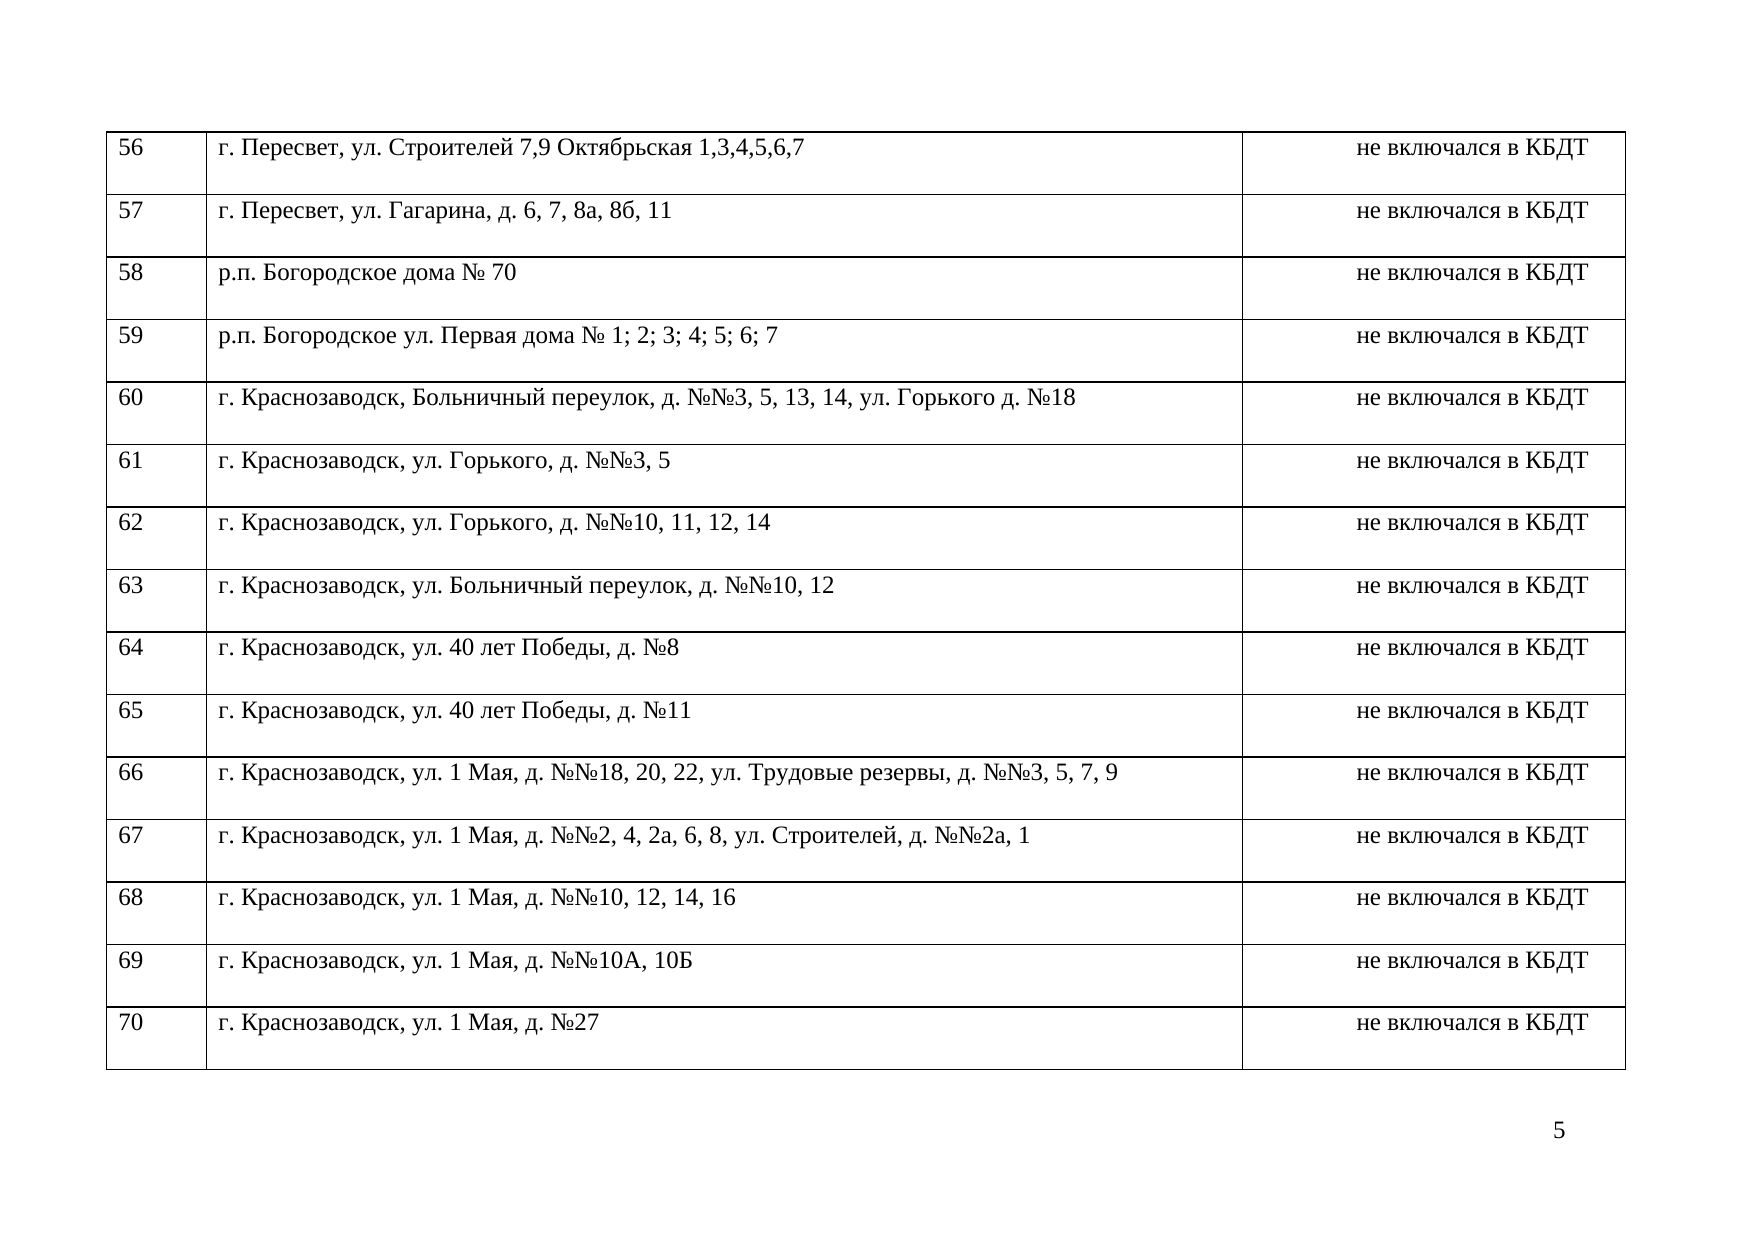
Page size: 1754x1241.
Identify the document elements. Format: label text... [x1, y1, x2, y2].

table_cell г. Краснозаводск, ул. 1 Мая, д. №27 [207, 1008, 1242, 1069]
table_cell р.п. Богородское дома № 70 [207, 258, 1242, 319]
table_cell 58 [107, 258, 206, 319]
table_cell не включался в КБДТ [1243, 383, 1625, 444]
table_cell г. Краснозаводск, Больничный переулок, д. №№3, 5, 13, 14, ул. Горького д. №18 [207, 383, 1242, 444]
table_cell не включался в КБДТ [1243, 883, 1625, 944]
table_cell 69 [107, 945, 206, 1006]
table_cell 66 [107, 758, 206, 819]
table_cell г. Краснозаводск, ул. 40 лет Победы, д. №11 [207, 695, 1242, 756]
table_cell г. Краснозаводск, ул. 1 Мая, д. №№18, 20, 22, ул. Трудовые резервы, д. №№3, 5, 7, 9 [207, 758, 1242, 819]
table_cell 59 [107, 320, 206, 381]
table_cell г. Краснозаводск, ул. 1 Мая, д. №№10А, 10Б [207, 945, 1242, 1006]
table_cell не включался в КБДТ [1243, 695, 1625, 756]
table_cell не включался в КБДТ [1243, 195, 1625, 256]
table_cell г. Краснозаводск, ул. Горького, д. №№3, 5 [207, 445, 1242, 506]
table_cell не включался в КБДТ [1243, 570, 1625, 631]
table_cell не включался в КБДТ [1243, 945, 1625, 1006]
table_cell 56 [107, 133, 206, 194]
table_cell 64 [107, 633, 206, 694]
table_cell 60 [107, 383, 206, 444]
table_cell г. Краснозаводск, ул. Горького, д. №№10, 11, 12, 14 [207, 508, 1242, 569]
table_cell 62 [107, 508, 206, 569]
table_cell не включался в КБДТ [1243, 633, 1625, 694]
table_cell не включался в КБДТ [1243, 820, 1625, 881]
table_cell 61 [107, 445, 206, 506]
table_cell г. Краснозаводск, ул. 1 Мая, д. №№2, 4, 2а, 6, 8, ул. Строителей, д. №№2а, 1 [207, 820, 1242, 881]
table_cell не включался в КБДТ [1243, 1008, 1625, 1069]
table_cell г. Краснозаводск, ул. 40 лет Победы, д. №8 [207, 633, 1242, 694]
table_cell г. Пересвет, ул. Строителей 7,9 Октябрьская 1,3,4,5,6,7 [207, 133, 1242, 194]
table_cell не включался в КБДТ [1243, 133, 1625, 194]
table_cell 57 [107, 195, 206, 256]
table_cell не включался в КБДТ [1243, 758, 1625, 819]
table_cell г. Краснозаводск, ул. 1 Мая, д. №№10, 12, 14, 16 [207, 883, 1242, 944]
table_cell не включался в КБДТ [1243, 508, 1625, 569]
table_cell 65 [107, 695, 206, 756]
table_cell не включался в КБДТ [1243, 258, 1625, 319]
table_cell р.п. Богородское ул. Первая дома № 1; 2; 3; 4; 5; 6; 7 [207, 320, 1242, 381]
table_cell не включался в КБДТ [1243, 320, 1625, 381]
table_cell г. Краснозаводск, ул. Больничный переулок, д. №№10, 12 [207, 570, 1242, 631]
table_cell г. Пересвет, ул. Гагарина, д. 6, 7, 8а, 8б, 11 [207, 195, 1242, 256]
table_cell 68 [107, 883, 206, 944]
table_cell не включался в КБДТ [1243, 445, 1625, 506]
table_cell 70 [107, 1008, 206, 1069]
table_cell 63 [107, 570, 206, 631]
table_cell 67 [107, 820, 206, 881]
